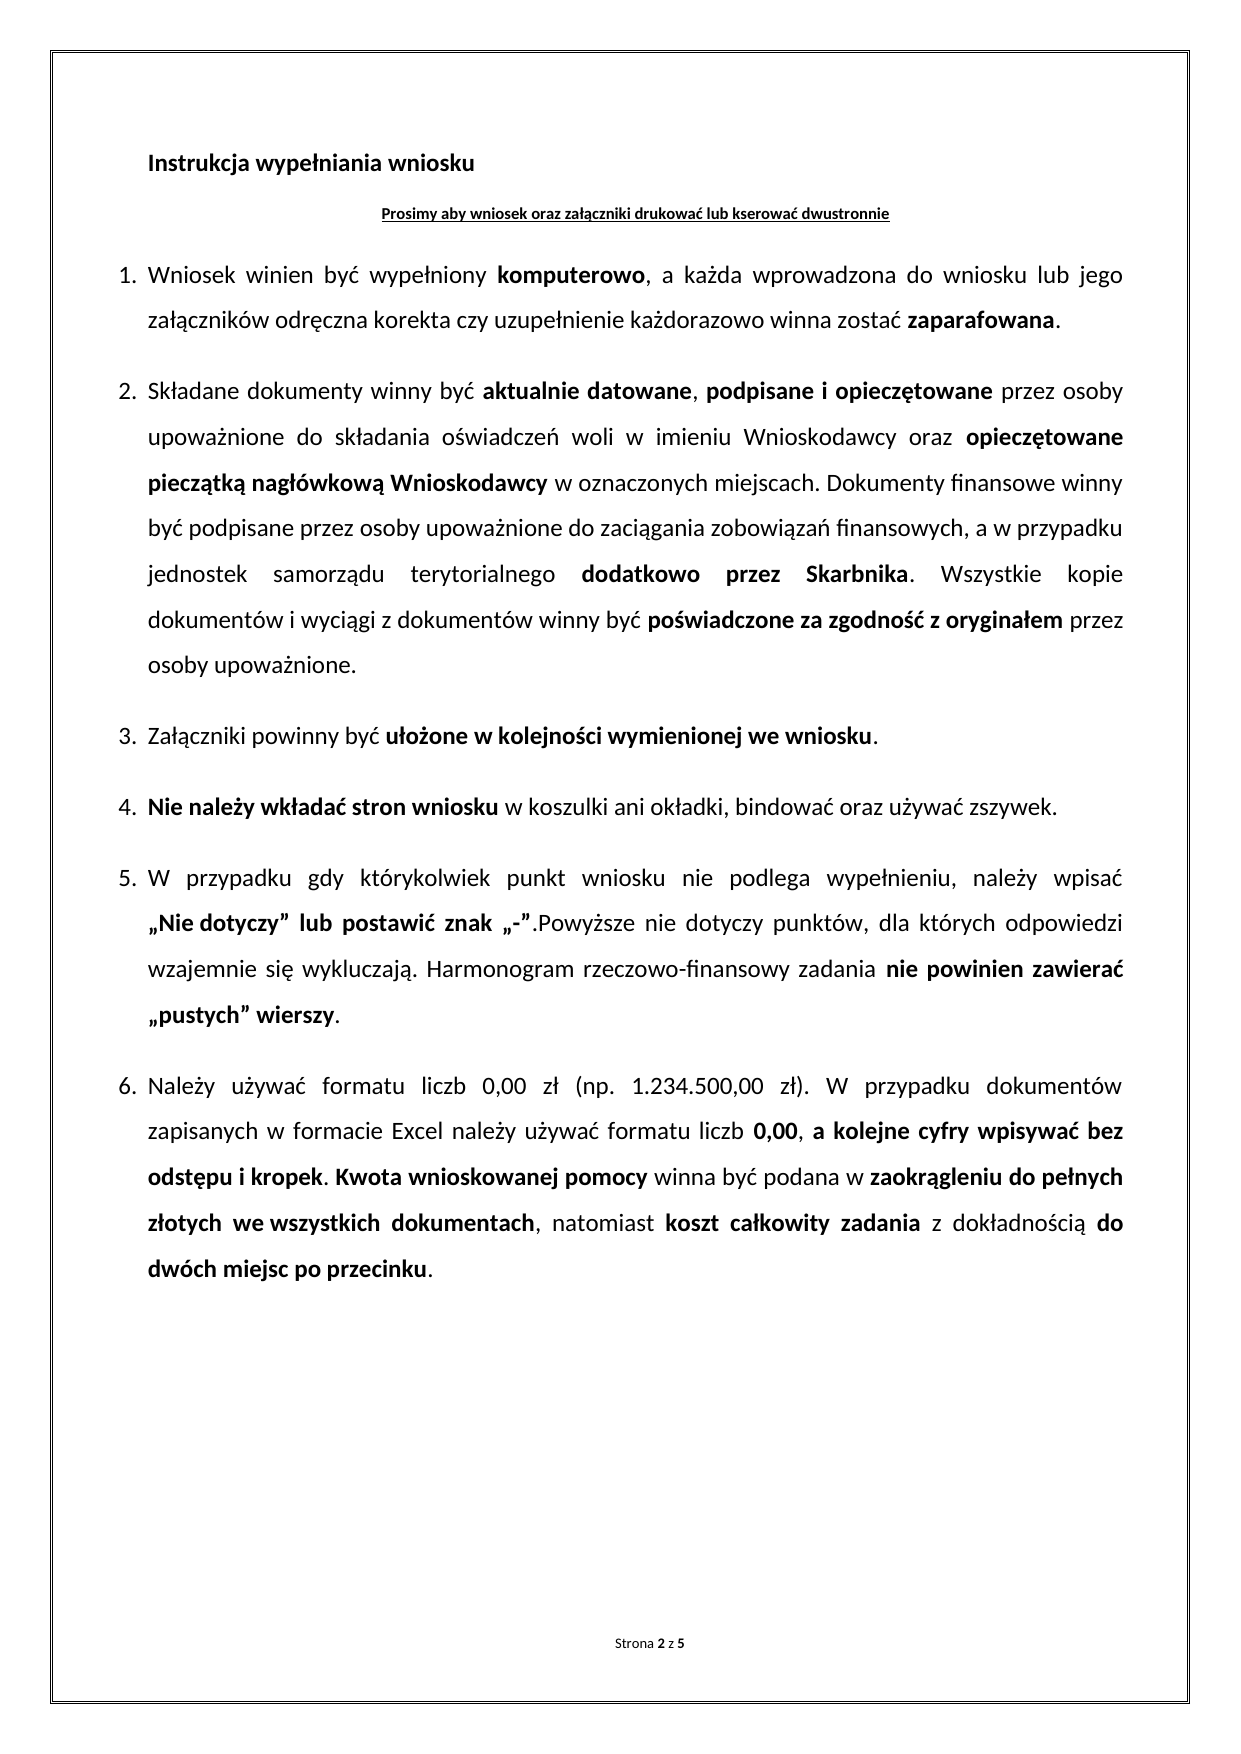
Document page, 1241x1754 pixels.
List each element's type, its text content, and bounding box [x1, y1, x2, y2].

list Należy używać formatu liczb 0,00 zł (np. 1.234.500,00 zł). W przypadku dokumentów zapisanych w formacie Excel należy używać formatu liczb 0,00, a kolejne cyfry wpisywać bez odstępu i kropek. Kwota wnioskowanej pomocy winna być podana w zaokrągleniu do pełnych złotych we wszystkich dokumentach, natomiast koszt całkowity zadania z dokładnością do dwóch miejsc po przecinku. [118, 1070, 1123, 1283]
list Składane dokumenty winny być aktualnie datowane, podpisane i opieczętowane przez osoby upoważnione do składania oświadczeń woli w imieniu Wnioskodawcy oraz opieczętowane pieczątką nagłówkową Wnioskodawcy w oznaczonych miejscach. Dokumenty finansowe winny być podpisane przez osoby upoważnione do zaciągania zobowiązań finansowych, a w przypadku jednostek samorządu terytorialnego dodatkowo przez Skarbnika. Wszystkie kopie dokumentów i wyciągi z dokumentów winny być poświadczone za zgodność z oryginałem przez osoby upoważnione. [118, 375, 1123, 680]
list Wniosek winien być wypełniony komputerowo, a każda wprowadzona do wniosku lub jego załączników odręczna korekta czy uzupełnienie każdorazowo winna zostać zaparafowana. [118, 259, 1123, 335]
list W przypadku gdy którykolwiek punkt wniosku nie podlega wypełnieniu, należy wpisać „Nie dotyczy” lub postawić znak „-”.Powyższe nie dotyczy punktów, dla których odpowiedzi wzajemnie się wykluczają. Harmonogram rzeczowo-finansowy zadania nie powinien zawierać „pustych” wierszy. [118, 862, 1123, 1029]
list Nie należy wkładać stron wniosku w koszulki ani okładki, bindować oraz używać zszywek. [118, 791, 1123, 822]
list Załączniki powinny być ułożone w kolejności wymienionej we wniosku. [118, 720, 1123, 751]
list Prosimy aby wniosek oraz załączniki drukować lub kserować dwustronnie [148, 203, 1123, 224]
